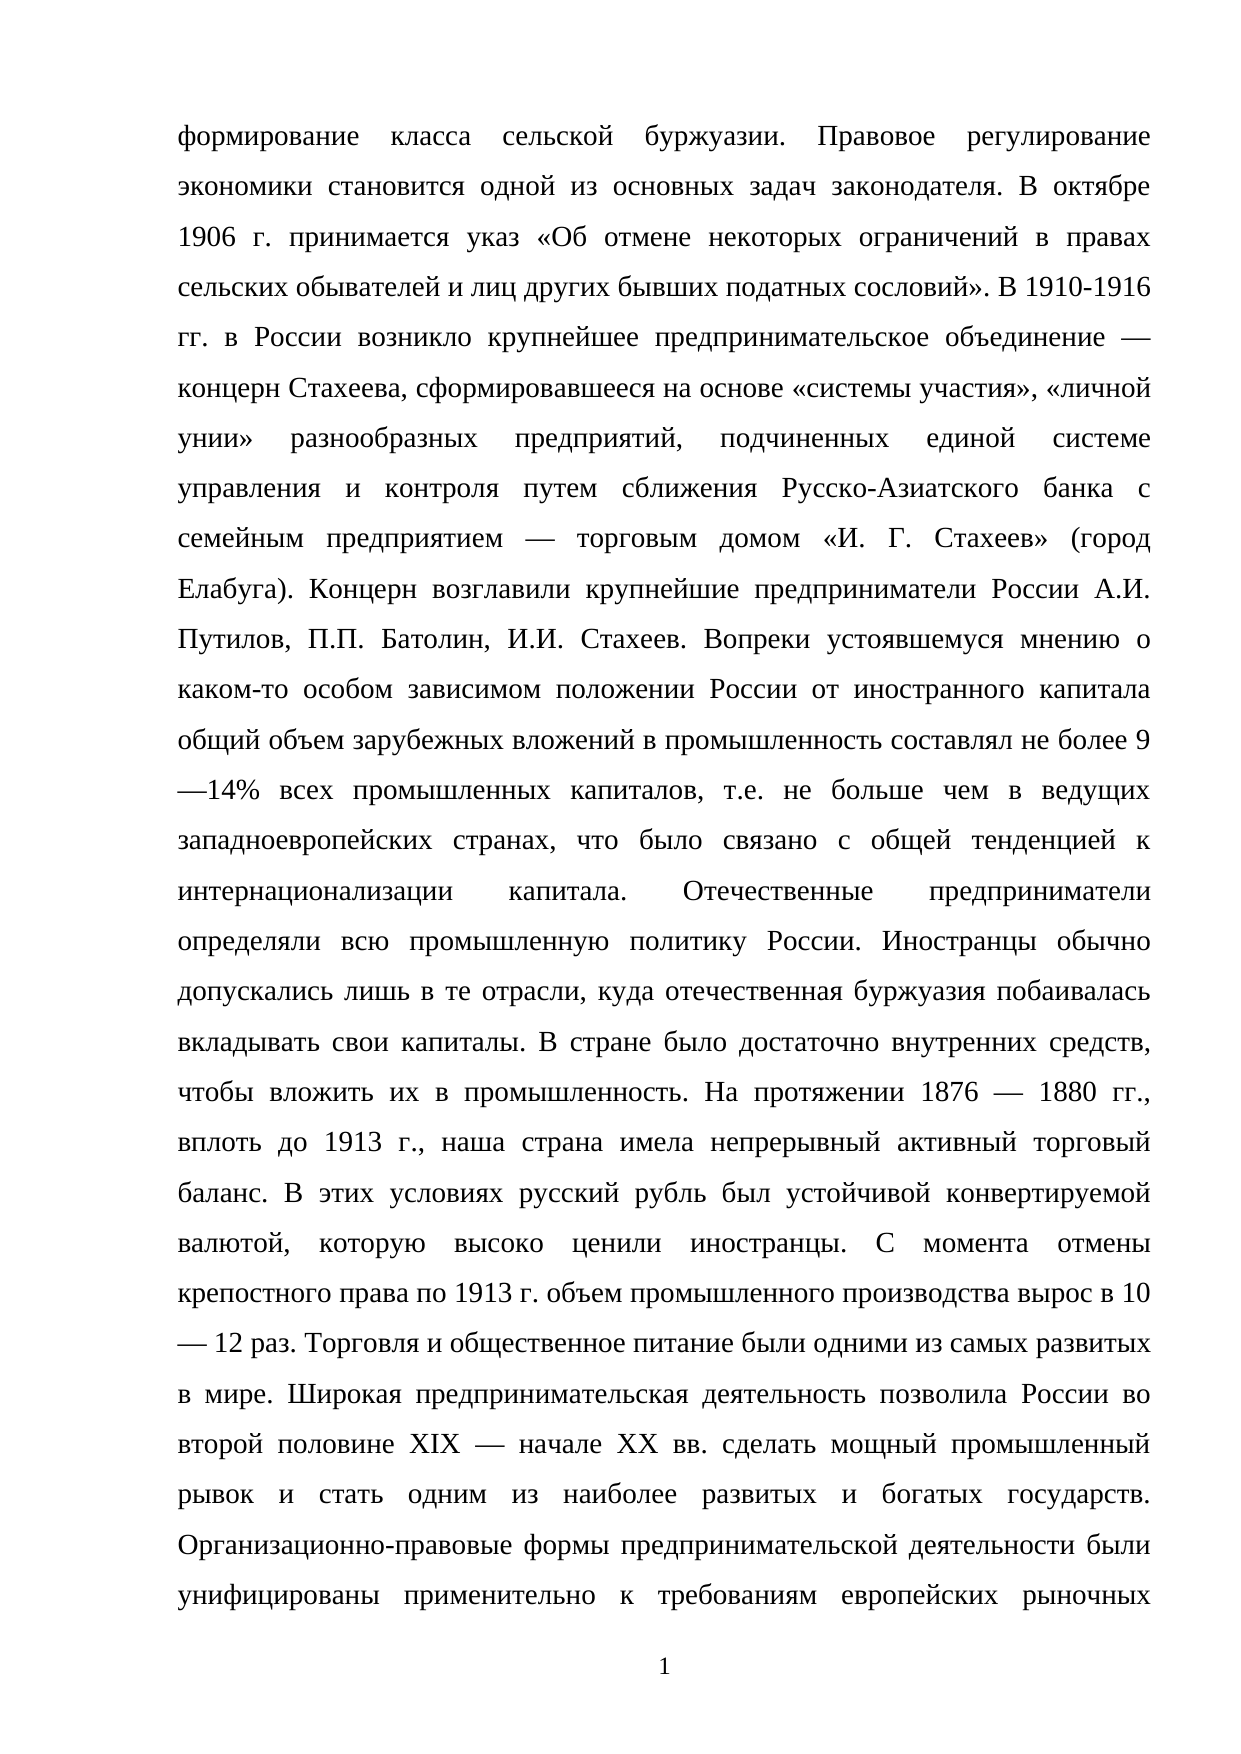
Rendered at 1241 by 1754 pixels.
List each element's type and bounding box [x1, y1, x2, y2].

text [177, 118, 1152, 1611]
